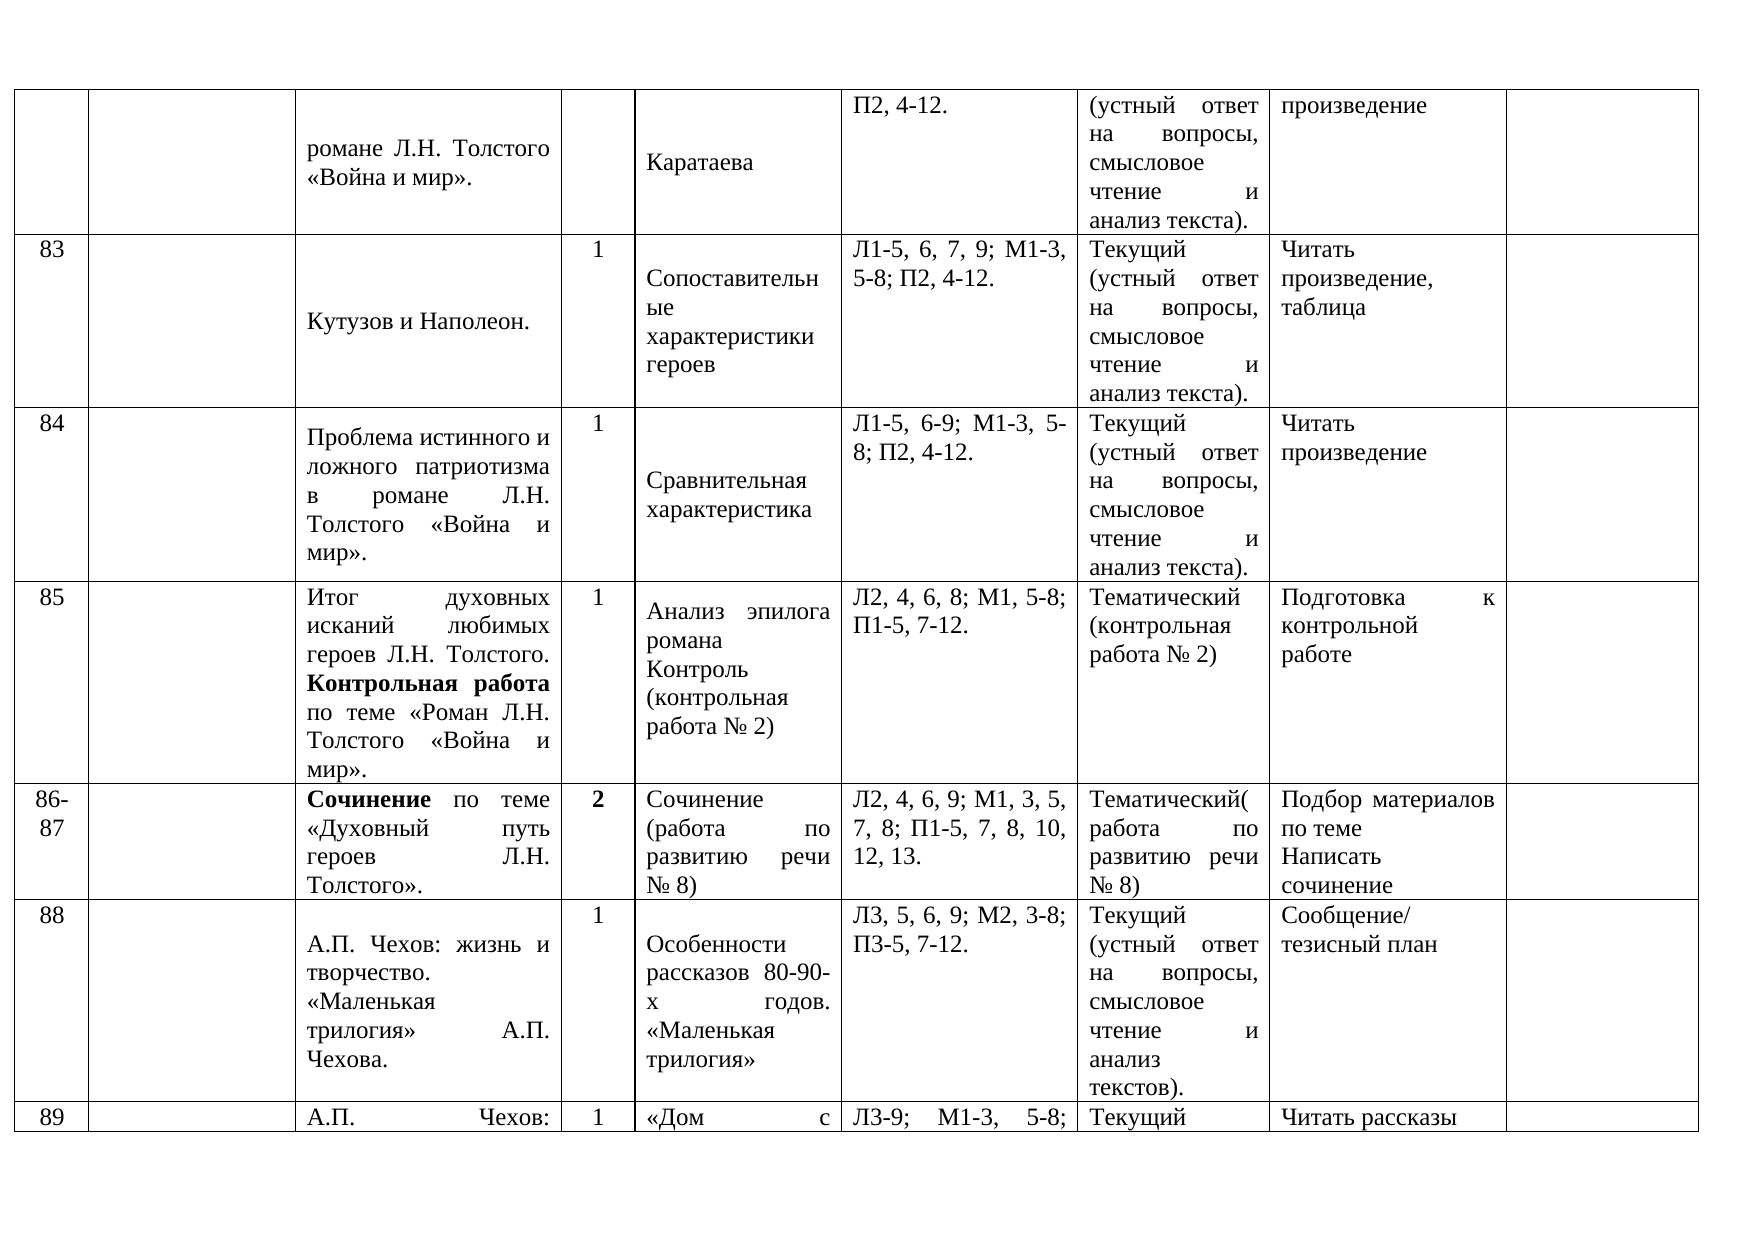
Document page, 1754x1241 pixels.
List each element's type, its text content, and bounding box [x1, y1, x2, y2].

table_cell [89, 1102, 295, 1131]
table_cell Сочинение по теме «Духовный путь героев Л.Н. Толстого». [296, 784, 561, 899]
table_cell Подбор материалов по теме Написать сочинение [1270, 784, 1506, 899]
table_cell [1507, 408, 1698, 581]
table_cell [842, 1102, 1077, 1131]
table_cell [89, 408, 295, 581]
table_cell Сочинение (работа по развитию речи № 8) [636, 784, 841, 899]
table_cell 86-87 [15, 784, 88, 899]
table_cell 84 [15, 408, 88, 581]
table_cell [1507, 900, 1698, 1101]
table_cell 1 [562, 1102, 634, 1131]
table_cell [636, 1102, 841, 1131]
table_cell 1 [562, 582, 634, 783]
table_cell 2 [562, 784, 634, 899]
table_cell Читать рассказы [1270, 1102, 1506, 1131]
table_cell 1 [562, 900, 634, 1101]
table_cell 83 [15, 235, 88, 407]
table_cell Текущий (устный ответ на вопросы, смысловое чтение и анализ текста). [1078, 408, 1269, 581]
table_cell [296, 1102, 561, 1131]
table_cell Сообщение/тезисный план [1270, 900, 1506, 1101]
table_cell Проблема истинного и ложного патриотизма в романе Л.Н. Толстого «Война и мир». [296, 408, 561, 581]
table_cell 1 [562, 235, 634, 407]
table_cell Л2, 4, 6, 9; М1, 3, 5, 7, 8; П1-5, 7, 8, 10, 12, 13. [842, 784, 1077, 899]
table_cell 89 [15, 1102, 88, 1131]
table_cell [89, 235, 295, 407]
table_cell 88 [15, 900, 88, 1101]
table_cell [842, 90, 1077, 233]
table_cell 1 [562, 408, 634, 581]
table_cell [89, 900, 295, 1101]
table_cell [89, 784, 295, 899]
table_cell Сопоставительные характеристики героев [636, 235, 841, 407]
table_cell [636, 90, 841, 233]
table_cell Итог духовных исканий любимых героев Л.Н. Толстого. Контрольная работа по теме «Роман Л.Н. Толстого «Война и мир». [296, 582, 561, 783]
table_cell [1078, 1102, 1269, 1131]
table_cell 85 [15, 582, 88, 783]
table_cell Текущий (устный ответ на вопросы, смысловое чтение и анализ текста). [1078, 235, 1269, 407]
table_cell 82 [15, 90, 88, 233]
table_cell [89, 582, 295, 783]
table_cell Тематический(работа по развитию речи № 8) [1078, 784, 1269, 899]
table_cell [296, 90, 561, 233]
table_cell [1507, 1102, 1698, 1131]
table_cell [1507, 582, 1698, 783]
table_cell [1507, 784, 1698, 899]
table_cell Л1-5, 6-9; М1-3, 5-8; П2, 4-12. [842, 408, 1077, 581]
table_cell Текущий (устный ответ на вопросы, смысловое чтение и анализ текстов). [1078, 900, 1269, 1101]
table_cell [1507, 235, 1698, 407]
table_cell Читать произведение, таблица [1270, 235, 1506, 407]
table_cell Л3, 5, 6, 9; М2, 3-8; П3-5, 7-12. [842, 900, 1077, 1101]
table_cell [89, 90, 295, 233]
table_cell Анализ эпилога романа Контроль (контрольная работа № 2) [636, 582, 841, 783]
table_cell Кутузов и Наполеон. [296, 235, 561, 407]
table_cell Читать произведение [1270, 408, 1506, 581]
table_cell Сравнительная характеристика [636, 408, 841, 581]
table_cell 1 [562, 90, 634, 233]
table_cell Читать произведение [1270, 90, 1506, 233]
table_cell Л2, 4, 6, 8; М1, 5-8; П1-5, 7-12. [842, 582, 1077, 783]
table_cell [1507, 90, 1698, 233]
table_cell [1078, 90, 1269, 233]
table_cell Л1-5, 6, 7, 9; М1-3, 5-8; П2, 4-12. [842, 235, 1077, 407]
table_cell Особенности рассказов 80-90-х годов. «Маленькая трилогия» [636, 900, 841, 1101]
table_cell А.П. Чехов: жизнь и творчество. «Маленькая трилогия» А.П. Чехова. [296, 900, 561, 1101]
table_cell Подготовка к контрольной работе [1270, 582, 1506, 783]
table_cell Тематический (контрольная работа № 2) [1078, 582, 1269, 783]
